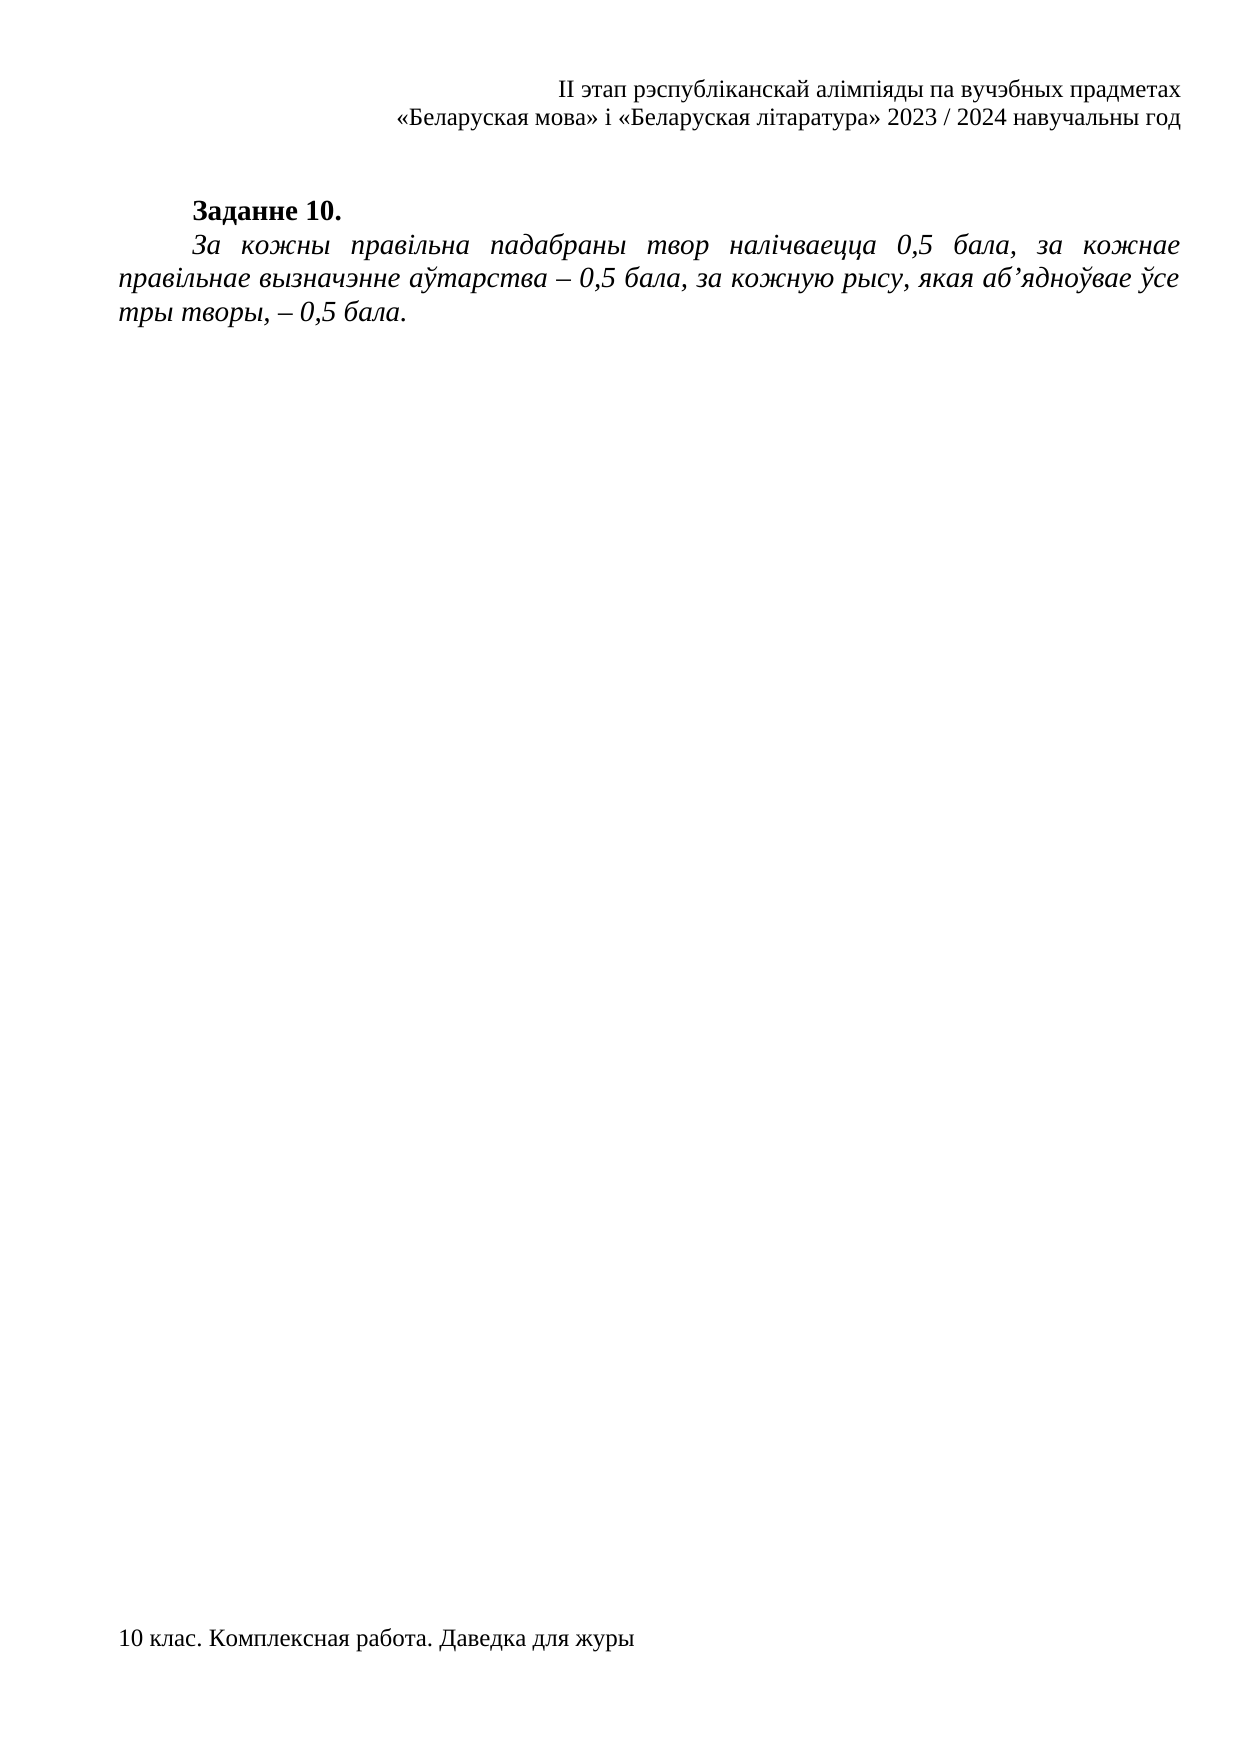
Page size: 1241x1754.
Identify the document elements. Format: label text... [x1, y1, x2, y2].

text Заданне 10. [118, 193, 1181, 227]
text За кожны правільна падабраны твор налічваецца 0,5 бала, за кожнае правільнае вызначэнне аўтарства – 0,5 бала, за кожную рысу, якая аб’ядноўвае ўсе тры творы, – 0,5 бала. [118, 227, 1181, 328]
